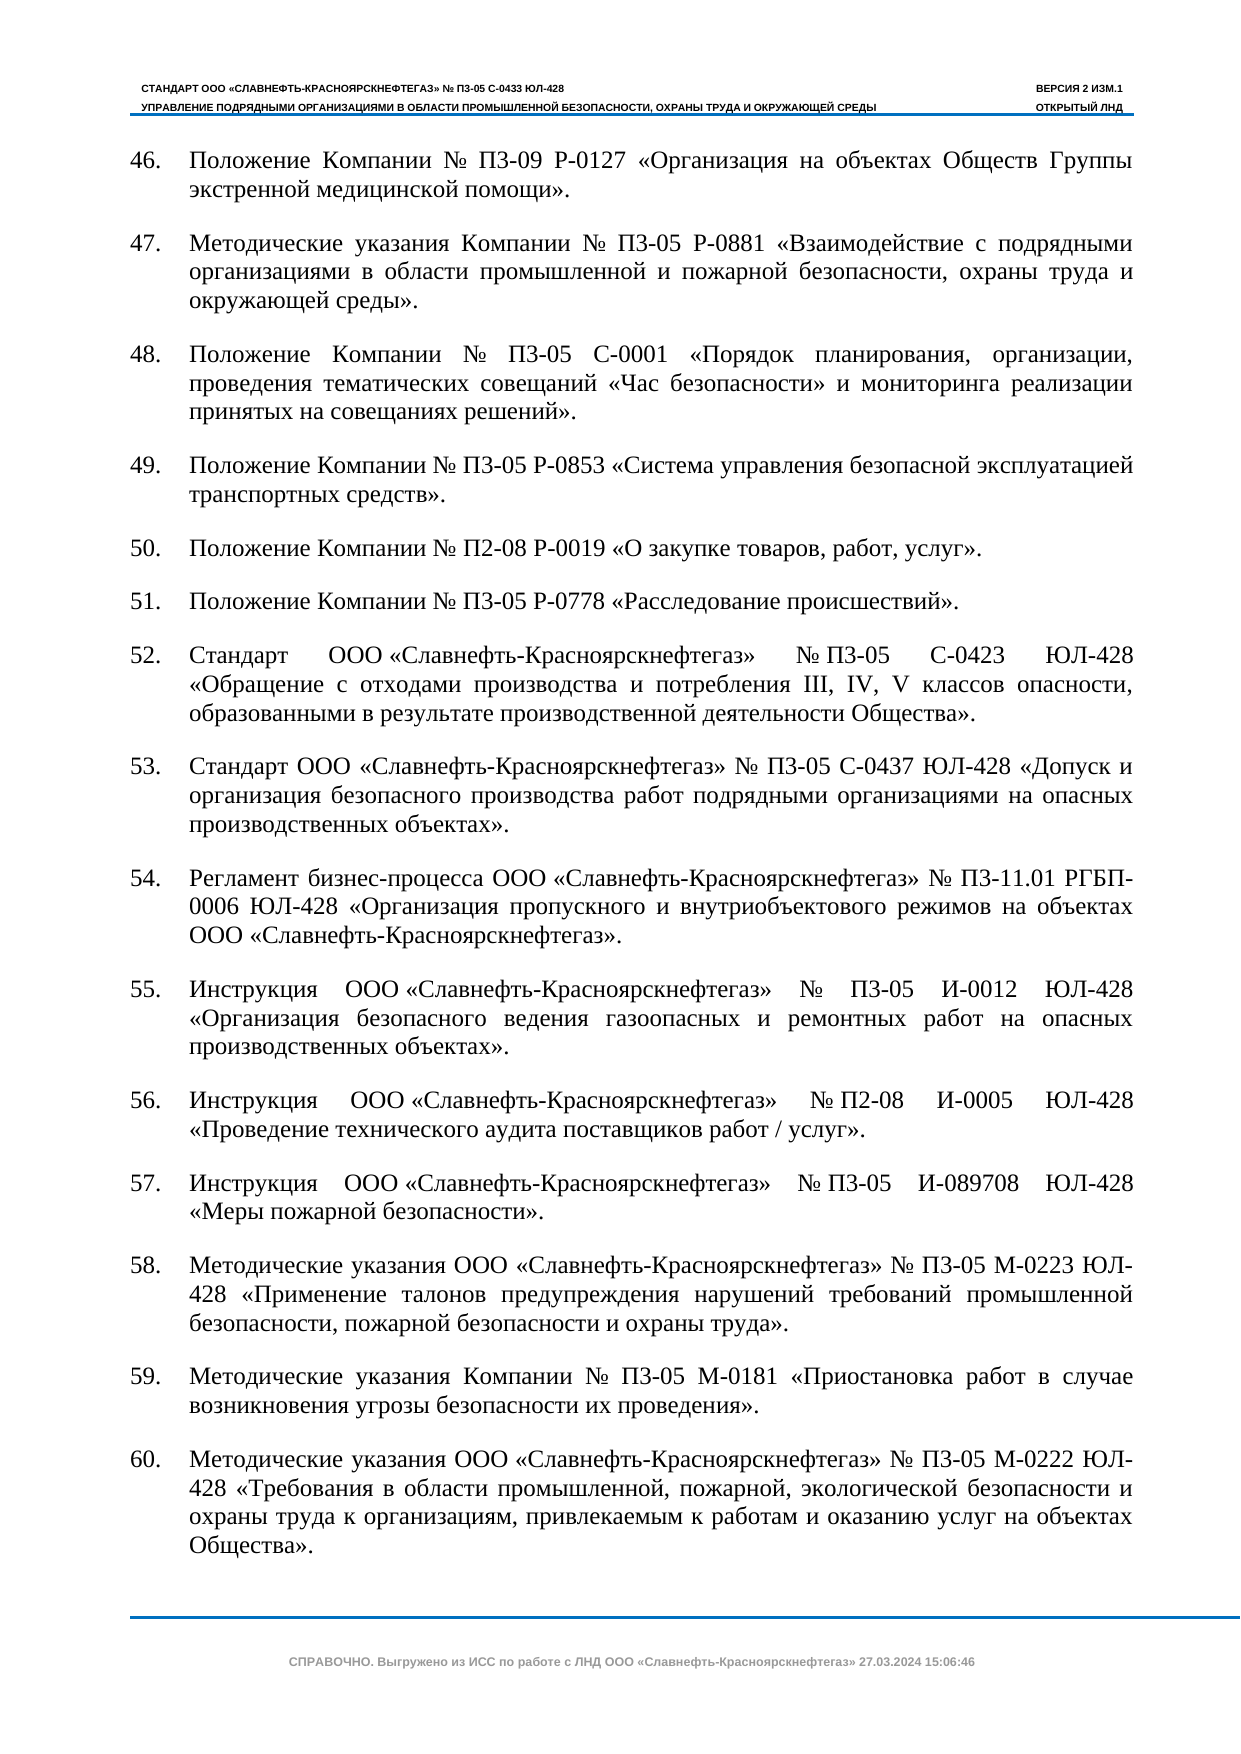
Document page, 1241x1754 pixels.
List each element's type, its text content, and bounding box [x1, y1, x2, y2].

list Инструкция ООО «Славнефть-Красноярскнефтегаз» № П3-05 И-089708 ЮЛ-428 «Меры пожарной безопасности». [130, 1168, 1134, 1225]
list Методические указания ООО «Славнефть-Красноярскнефтегаз» № П3-05 М-0223 ЮЛ-428 «Применение талонов предупреждения нарушений требований промышленной безопасности, пожарной безопасности и охраны труда». [130, 1250, 1134, 1336]
list Стандарт ООО «Славнефть-Красноярскнефтегаз» № П3-05 С-0437 ЮЛ-428 «Допуск и организация безопасного производства работ подрядными организациями на опасных производственных объектах». [130, 751, 1134, 838]
list Методические указания Компании № П3-05 Р-0881 «Взаимодействие с подрядными организациями в области промышленной и пожарной безопасности, охраны труда и окружающей среды». [130, 228, 1134, 314]
list Стандарт ООО «Славнефть-Красноярскнефтегаз» № П3-05 С-0423 ЮЛ-428 «Обращение с отходами производства и потребления III, IV, V классов опасности, образованными в результате производственной деятельности Общества». [130, 640, 1134, 726]
list Инструкция ООО «Славнефть-Красноярскнефтегаз» № П2-08 И-0005 ЮЛ-428 «Проведение технического аудита поставщиков работ / услуг». [130, 1085, 1134, 1143]
list Положение Компании № П3-05 Р-0853 «Система управления безопасной эксплуатацией транспортных средств». [130, 450, 1134, 508]
list Положение Компании № П3-05 Р-0778 «Расследование происшествий». [130, 586, 1134, 615]
list Инструкция ООО «Славнефть-Красноярскнефтегаз» № П3-05 И-0012 ЮЛ-428 «Организация безопасного ведения газоопасных и ремонтных работ на опасных производственных объектах». [130, 974, 1134, 1060]
list Положение Компании № П3-09 Р-0127 «Организация на объектах Обществ Группы экстренной медицинской помощи». [130, 145, 1134, 203]
list Регламент бизнес-процесса ООО «Славнефть-Красноярскнефтегаз» № П3-11.01 РГБП-0006 ЮЛ-428 «Организация пропускного и внутриобъектового режимов на объектах ООО «Славнефть-Красноярскнефтегаз». [130, 863, 1134, 949]
list Положение Компании № П3-05 С-0001 «Порядок планирования, организации, проведения тематических совещаний «Час безопасности» и мониторинга реализации принятых на совещаниях решений». [130, 339, 1134, 425]
list Положение Компании № П2-08 Р-0019 «О закупке товаров, работ, услуг». [130, 533, 1134, 561]
list Методические указания ООО «Славнефть-Красноярскнефтегаз» № П3-05 М-0222 ЮЛ-428 «Требования в области промышленной, пожарной, экологической безопасности и охраны труда к организациям, привлекаемым к работам и оказанию услуг на объектах Общества». [130, 1444, 1134, 1559]
list Методические указания Компании № П3-05 М-0181 «Приостановка работ в случае возникновения угрозы безопасности их проведения». [130, 1361, 1134, 1419]
